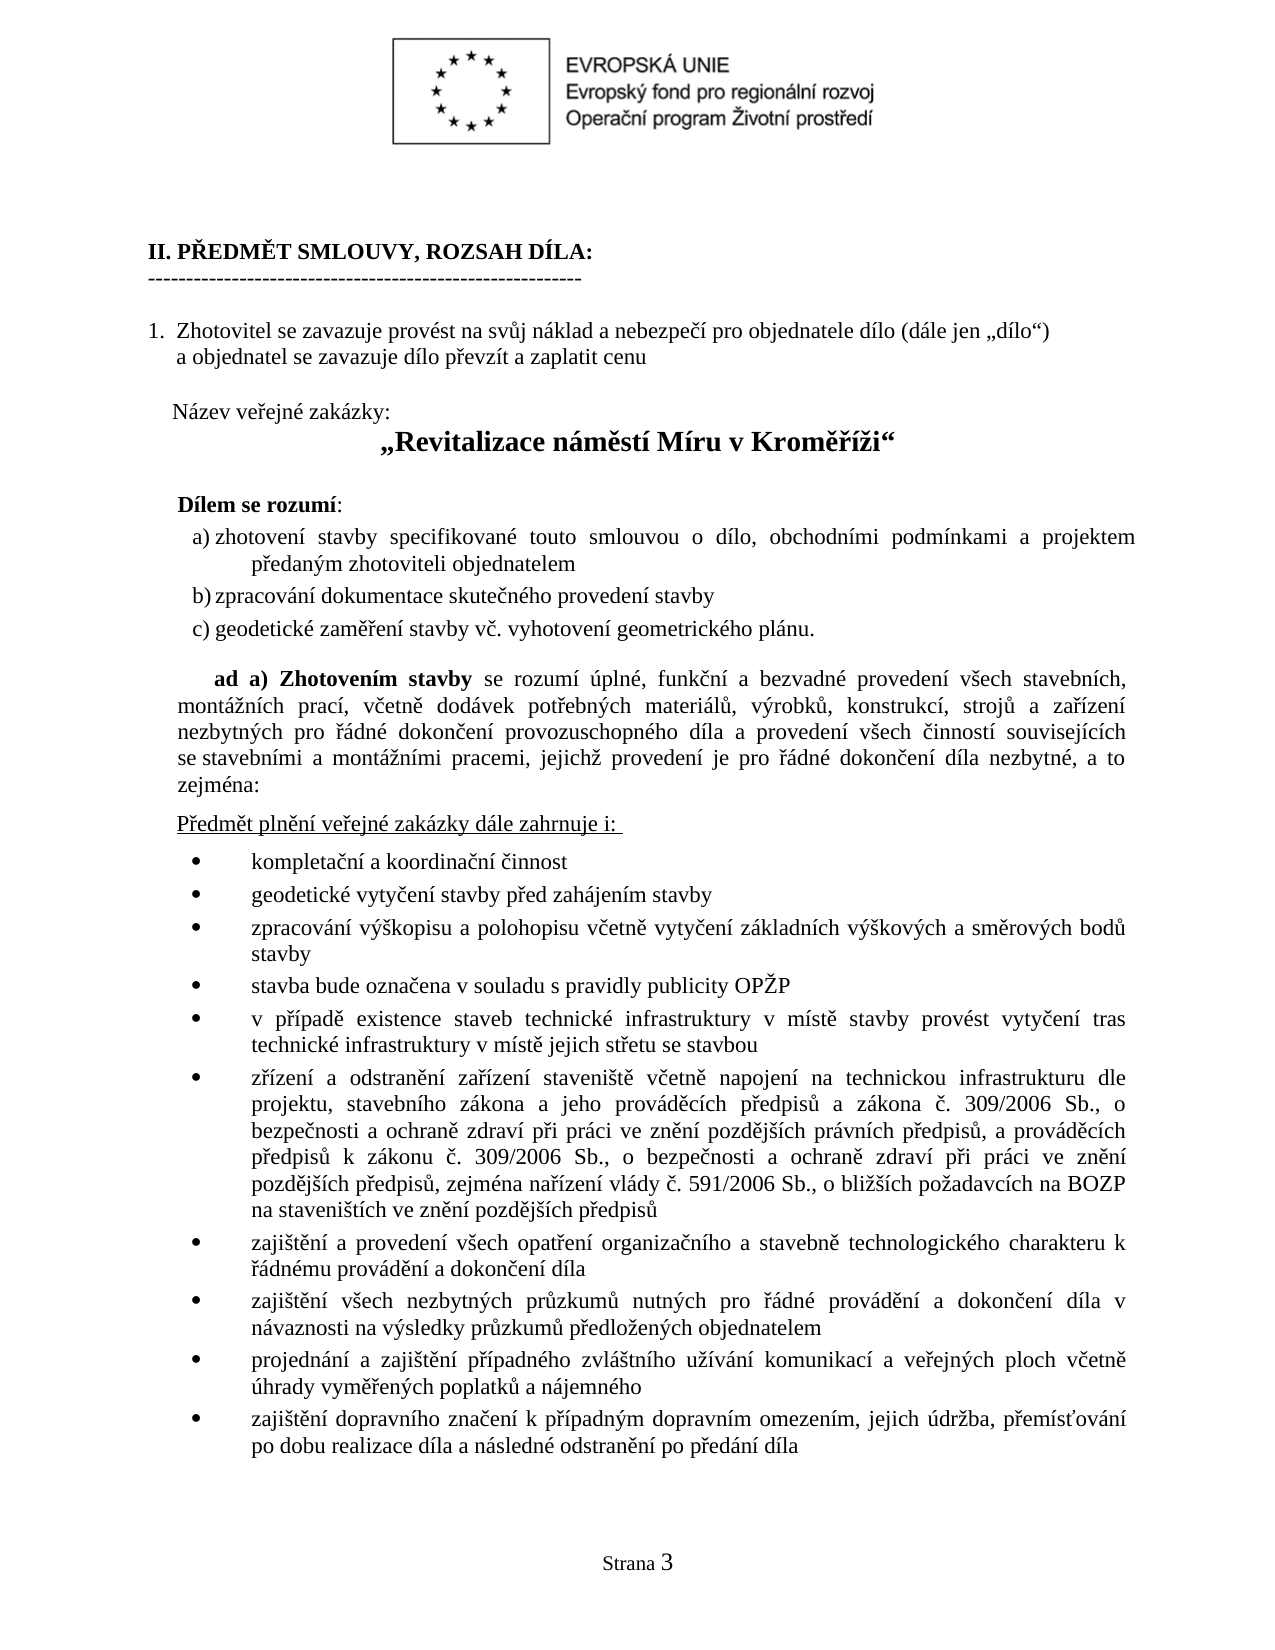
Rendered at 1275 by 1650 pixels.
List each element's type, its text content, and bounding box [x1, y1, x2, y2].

list zajištění a provedení všech opatření organizačního a stavebně technologického charakteru k řádnému provádění a dokončení díla [192, 1228, 1127, 1281]
list v případě existence staveb technické infrastruktury v místě stavby provést vytyčení tras technické infrastruktury v místě jejich střetu se stavbou [192, 1005, 1127, 1058]
list kompletační a koordinační činnost [192, 848, 1127, 875]
text „Revitalizace náměstí Míru v Kroměříži“ [148, 424, 1127, 458]
text II. PŘEDMĚT SMLOUVY, ROZSAH DÍLA: [148, 238, 1137, 264]
list zpracování výškopisu a polohopisu včetně vytyčení základních výškových a směrových bodů stavby [192, 914, 1127, 966]
text a objednatel se zavazuje dílo převzít a zaplatit cenu [148, 343, 1137, 369]
text --------------------------------------------------------- [148, 264, 1137, 290]
list zpracování dokumentace skutečného provedení stavby [192, 582, 1137, 609]
text 1. Zhotovitel se zavazuje provést na svůj náklad a nebezpečí pro objednatele dílo (dále jen „dílo“) [148, 317, 1137, 343]
list zajištění dopravního značení k případným dopravním omezením, jejich údržba, přemísťování po dobu realizace díla a následné odstranění po předání díla [192, 1405, 1127, 1458]
list geodetické vytyčení stavby před zahájením stavby [192, 881, 1127, 907]
list zřízení a odstranění zařízení staveniště včetně napojení na technickou infrastrukturu dle projektu, stavebního zákona a jeho prováděcích předpisů a zákona č. 309/2006 Sb., o bezpečnosti a ochraně zdraví při práci ve znění pozdějších právních předpisů, a prováděcích předpisů k zákonu č. 309/2006 Sb., o bezpečnosti a ochraně zdraví při práci ve znění pozdějších předpisů, zejména nařízení vlády č. 591/2006 Sb., o bližších požadavcích na BOZP na staveništích ve znění pozdějších předpisů [192, 1064, 1127, 1222]
text Předmět plnění veřejné zakázky dále zahrnuje i: [148, 809, 1127, 836]
list stavba bude označena v souladu s pravidly publicity OPŽP [192, 973, 1127, 999]
text Název veřejné zakázky: [103, 398, 1137, 424]
text ad a) Zhotovením stavby se rozumí úplné, funkční a bezvadné provedení všech stavebních, montážních prací, včetně dodávek potřebných materiálů, výrobků, konstrukcí, strojů a zařízení nezbytných pro řádné dokončení provozuschopného díla a provedení všech činností souvisejících se stavebními a montážními pracemi, jejichž provedení je pro řádné dokončení díla nezbytné, a to zejména: [148, 665, 1127, 797]
picture [387, 29, 888, 159]
list geodetické zaměření stavby vč. vyhotovení geometrického plánu. [192, 615, 1137, 641]
list projednání a zajištění případného zvláštního užívání komunikací a veřejných ploch včetně úhrady vyměřených poplatků a nájemného [192, 1346, 1127, 1399]
list zhotovení stavby specifikované touto smlouvou o dílo, obchodními podmínkami a projektem předaným zhotoviteli objednatelem [192, 523, 1137, 576]
text Dílem se rozumí: [177, 491, 1137, 517]
list zajištění všech nezbytných průzkumů nutných pro řádné provádění a dokončení díla v návaznosti na výsledky průzkumů předložených objednatelem [192, 1287, 1127, 1340]
